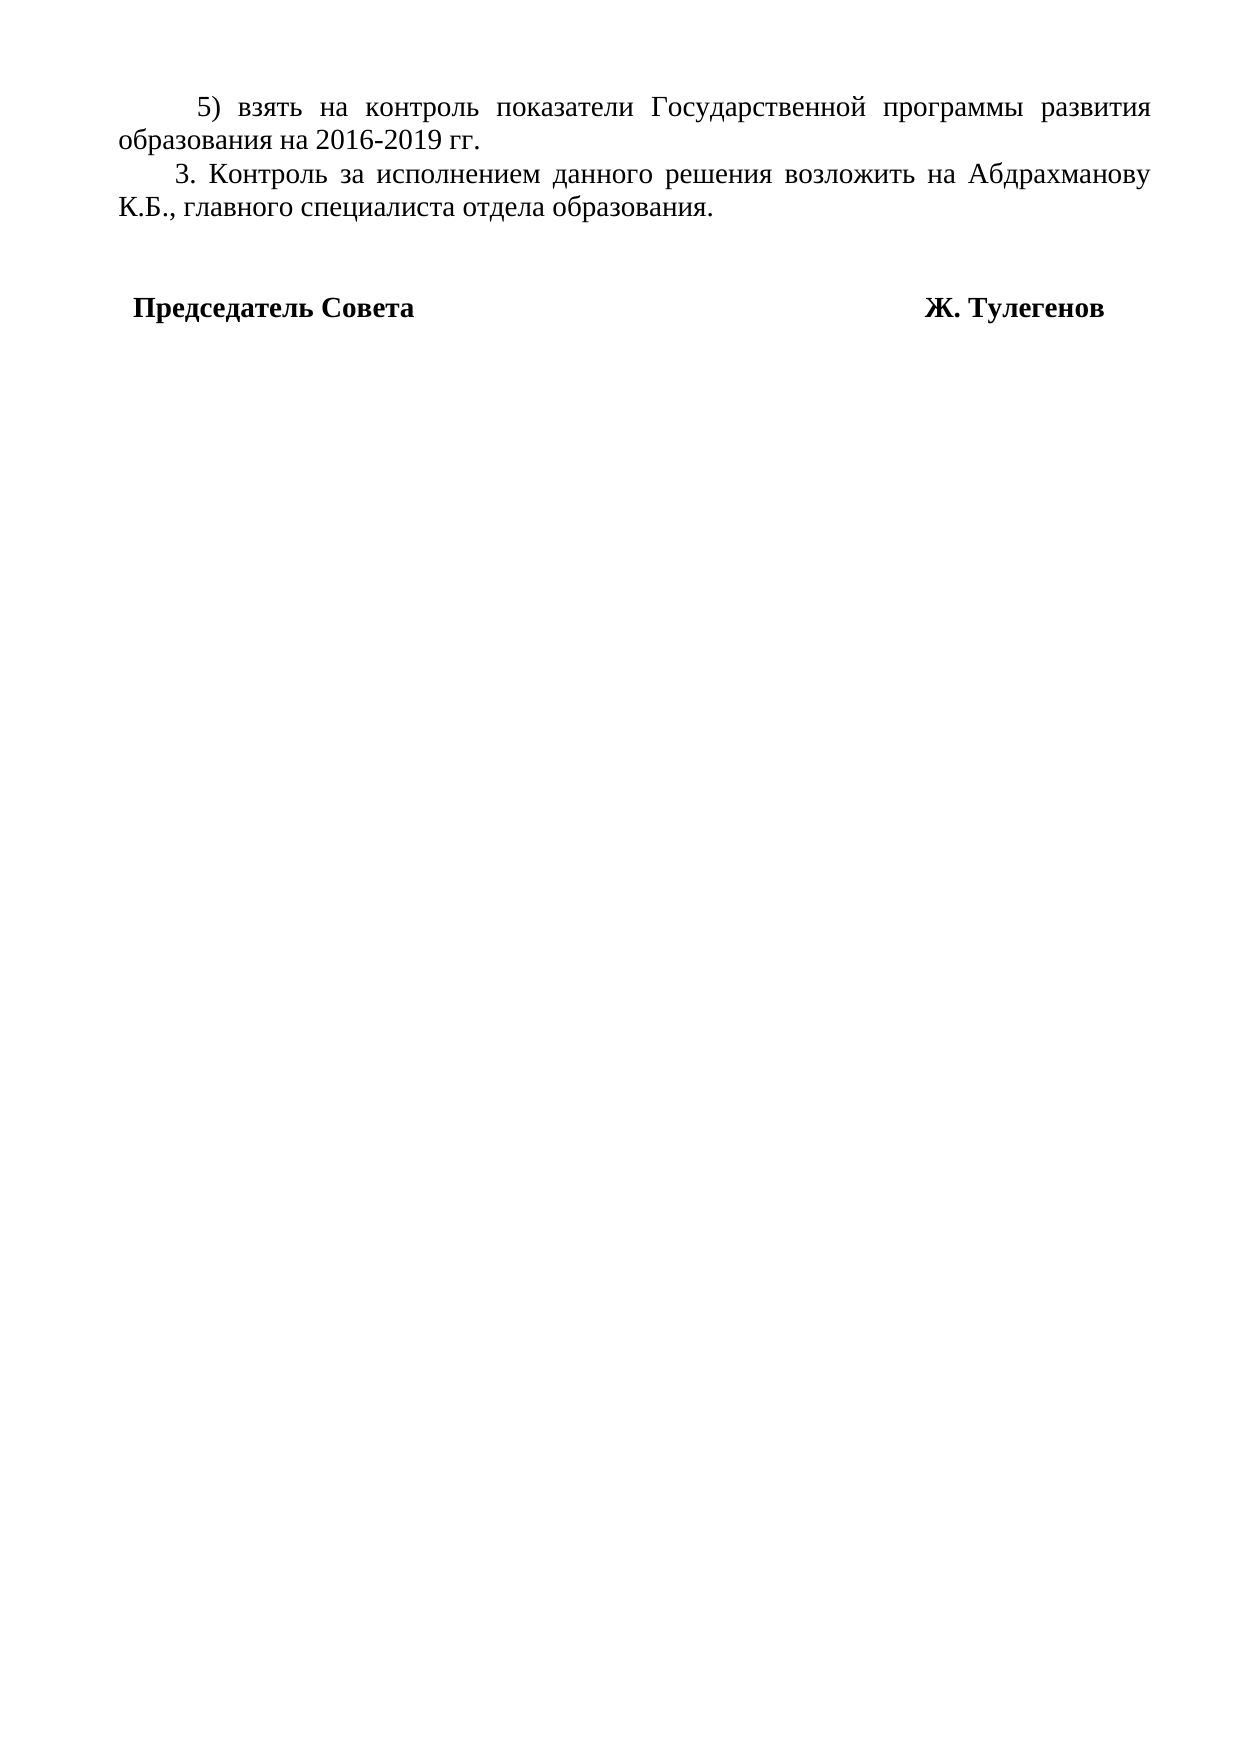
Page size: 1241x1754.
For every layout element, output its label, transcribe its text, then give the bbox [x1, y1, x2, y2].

text 3. Контроль за исполнением данного решения возложить на Абдрахманову К.Б., главного специалиста отдела образования. [118, 156, 1152, 223]
text Председатель Совета Ж. Тулегенов [133, 290, 1152, 323]
text 5) взять на контроль показатели Государственной программы развития образования на 2016-2019 гг. [118, 89, 1152, 156]
